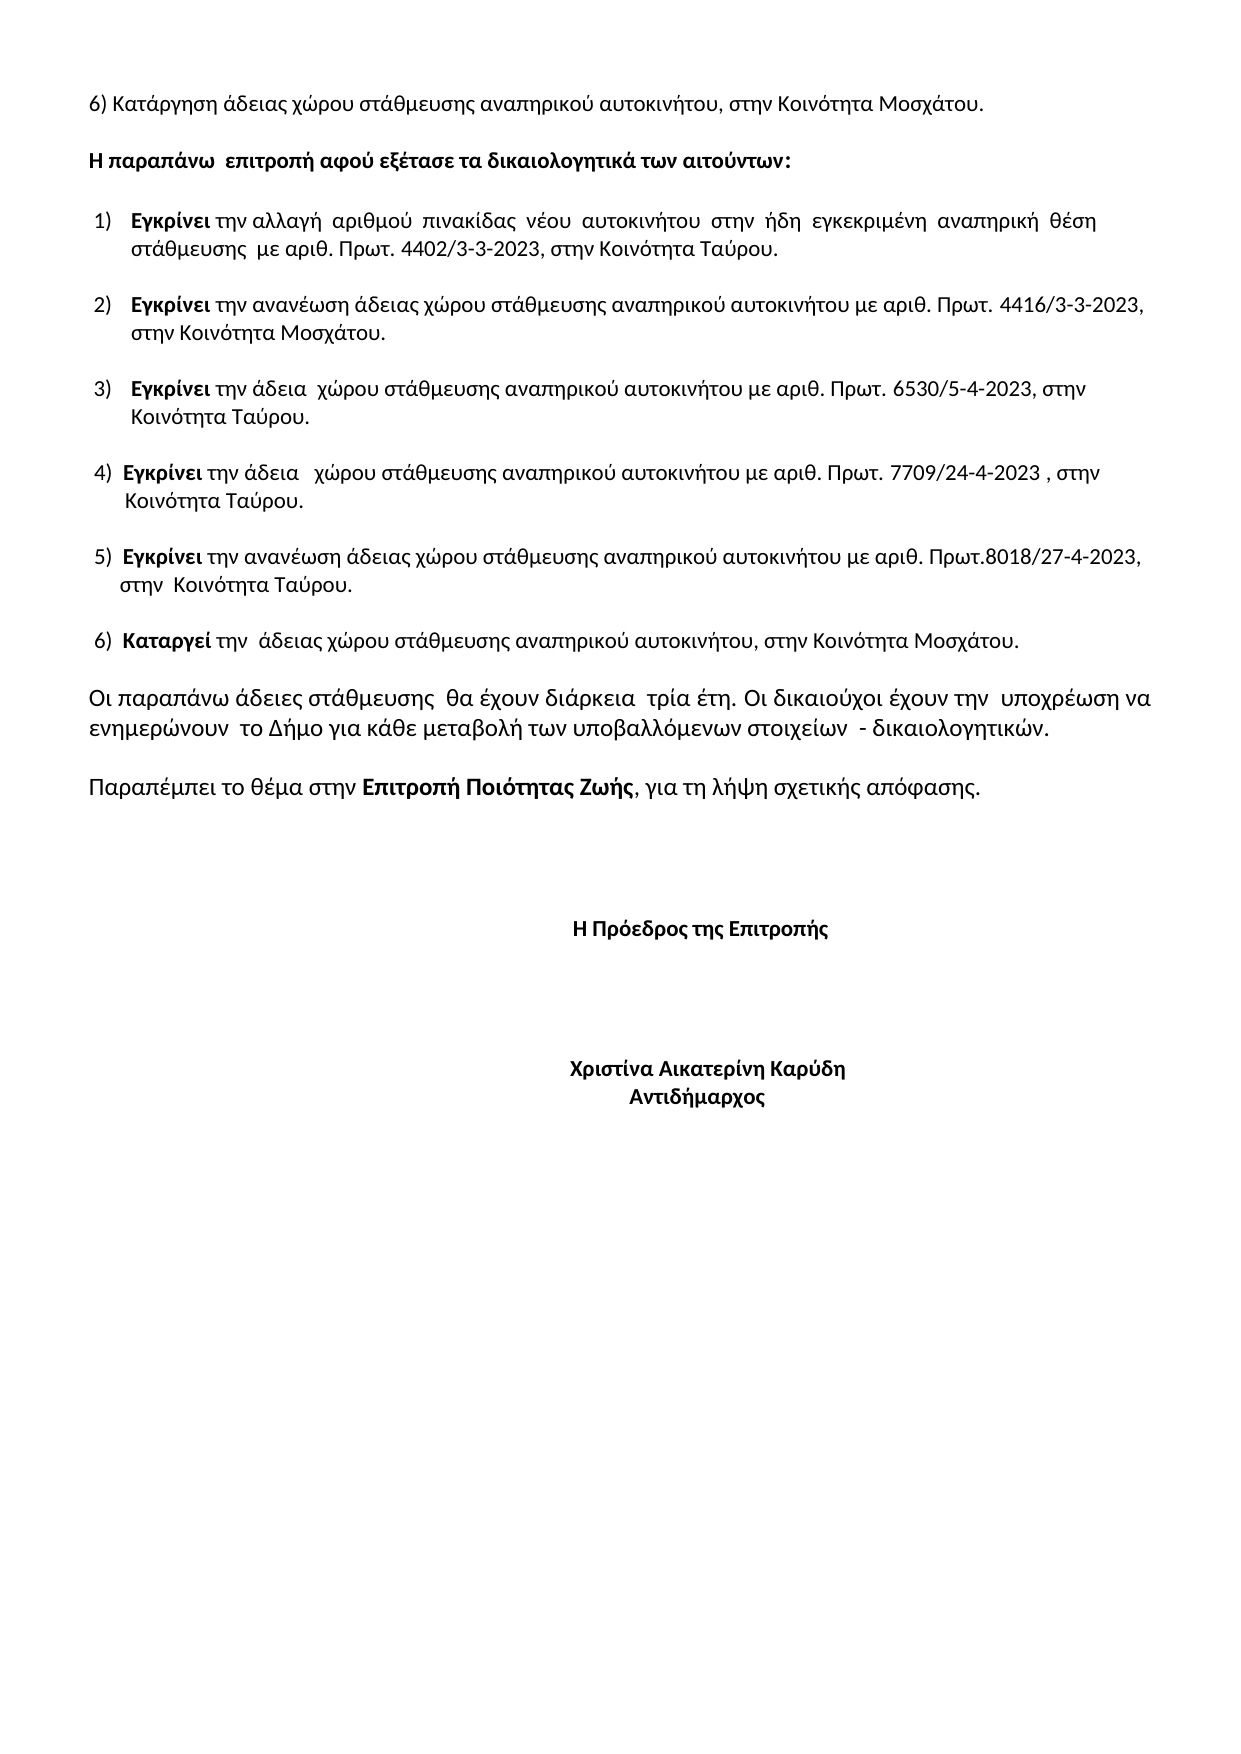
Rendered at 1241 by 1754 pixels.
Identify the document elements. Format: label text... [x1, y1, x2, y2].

text Χριστίνα Αικατερίνη Καρύδη [89, 1054, 1152, 1082]
text 5) Εγκρίνει την ανανέωση άδειας χώρου στάθμευσης αναπηρικού αυτοκινήτου με αριθ. Πρωτ.8018/27-4-2023, [89, 542, 1152, 570]
list Εγκρίνει την ανανέωση άδειας χώρου στάθμευσης αναπηρικού αυτοκινήτου με αριθ. Πρωτ. 4416/3-3-2023, [93, 290, 1152, 318]
text 6) Κατάργηση άδειας χώρου στάθμευσης αναπηρικού αυτοκινήτου, στην Κοινότητα Μοσχάτου. [89, 89, 1152, 117]
list Κοινότητα Ταύρου. [131, 402, 1152, 430]
text 4) Εγκρίνει την άδεια χώρου στάθμευσης αναπηρικού αυτοκινήτου με αριθ. Πρωτ. 7709/24-4-2023 , στην [89, 458, 1152, 486]
text Η παραπάνω επιτροπή αφού εξέτασε τα δικαιολογητικά των αιτούντων: [89, 145, 1152, 175]
text στην Κοινότητα Ταύρου. [89, 570, 1152, 598]
text Η Πρόεδρος της Επιτροπής [89, 914, 1152, 942]
text Παραπέμπει το θέμα στην Επιτροπή Ποιότητας Ζωής, για τη λήψη σχετικής απόφασης. [89, 771, 1152, 802]
list στάθμευσης με αριθ. Πρωτ. 4402/3-3-2023, στην Κοινότητα Ταύρου. [131, 234, 1152, 262]
list Εγκρίνει την αλλαγή αριθμού πινακίδας νέου αυτοκινήτου στην ήδη εγκεκριμένη αναπηρική θέση [93, 206, 1152, 234]
list στην Κοινότητα Μοσχάτου. [131, 318, 1152, 346]
text Κοινότητα Ταύρου. [89, 486, 1152, 514]
text 6) Καταργεί την άδειας χώρου στάθμευσης αναπηρικού αυτοκινήτου, στην Κοινότητα Μοσχάτου. [89, 626, 1152, 654]
list Εγκρίνει την άδεια χώρου στάθμευσης αναπηρικού αυτοκινήτου με αριθ. Πρωτ. 6530/5-4-2023, στην [93, 374, 1152, 402]
text Αντιδήμαρχος [89, 1082, 1152, 1110]
text Οι παραπάνω άδειες στάθμευσης θα έχουν διάρκεια τρία έτη. Οι δικαιούχοι έχουν την υποχρέωση να ενημερώνουν το Δήμο για κάθε μεταβολή των υποβαλλόμενων στοιχείων - δικαιολογητικών. [89, 682, 1152, 743]
